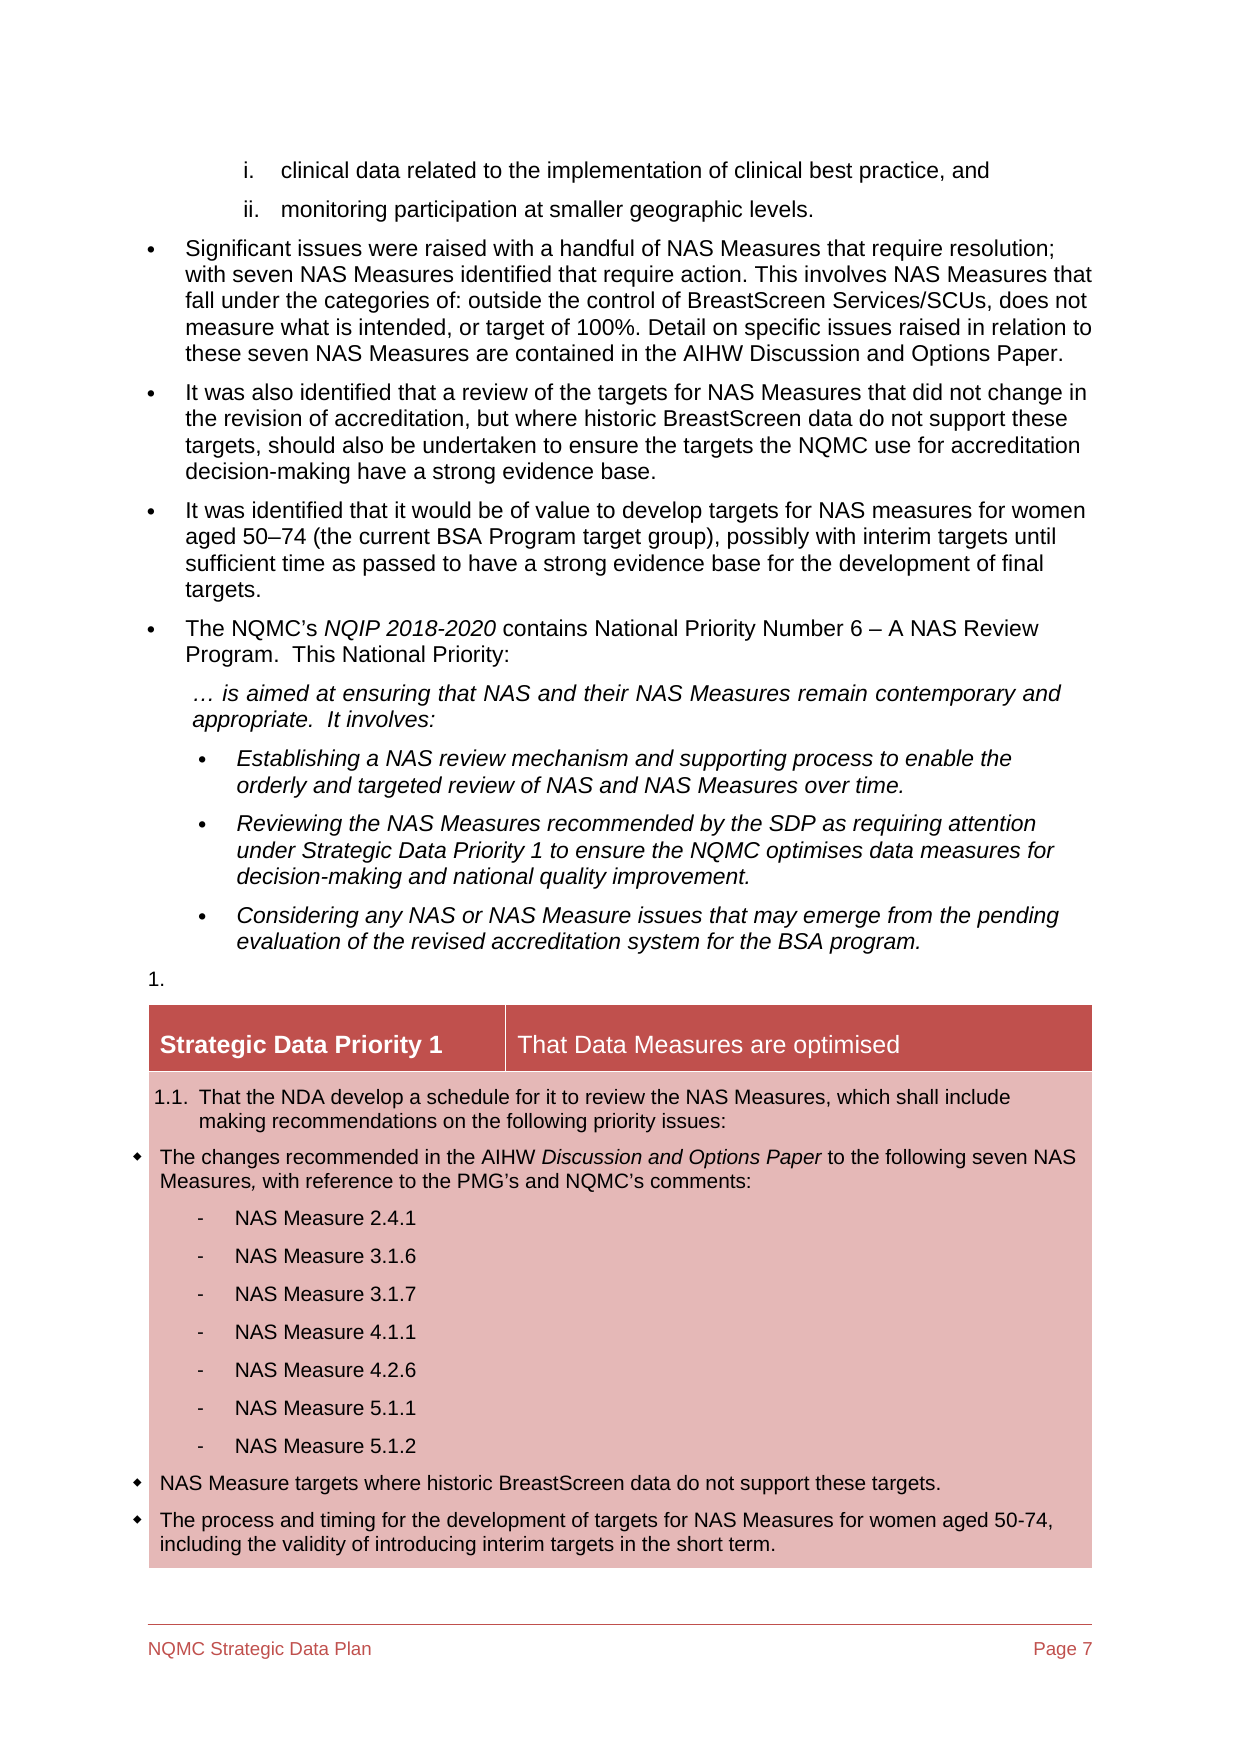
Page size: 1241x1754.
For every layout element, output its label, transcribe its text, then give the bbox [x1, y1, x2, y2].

list It was also identified that a review of the targets for NAS Measures that did not change in the revision of accreditation, but where historic BreastScreen data do not support these targets, should also be undertaken to ensure the targets the NQMC use for accreditation decision-making have a strong evidence base. [148, 379, 1092, 484]
list It was identified that it would be of value to develop targets for NAS measures for women aged 50–74 (the current BSA Program target group), possibly with interim targets until sufficient time as passed to have a strong evidence base for the development of final targets. [148, 497, 1092, 602]
list Significant issues were raised with a handful of NAS Measures that require resolution; with seven NAS Measures identified that require action. This involves NAS Measures that fall under the categories of: outside the control of BreastScreen Services/SCUs, does not measure what is intended, or target of 100%. Detail on specific issues raised in relation to these seven NAS Measures are contained in the AIHW Discussion and Options Paper. [148, 235, 1092, 366]
list Considering any NAS or NAS Measure issues that may emerge from the pending evaluation of the revised accreditation system for the BSA program. [199, 902, 1064, 955]
table_header Strategic Data Priority 1 [149, 1005, 505, 1071]
text … is aimed at ensuring that NAS and their NAS Measures remain contemporary and appropriate. It involves: [192, 680, 1064, 733]
list Reviewing the NAS Measures recommended by the SDP as requiring attention under Strategic Data Priority 1 to ensure the NQMC optimises data measures for decision-making and national quality improvement. [199, 810, 1064, 889]
table_cell That the NDA develop a schedule for it to review the NAS Measures, which shall include making recommendations on the following priority issues: The changes recommended in the AIHW Discussion and Options Paper to the following seven NAS Measures, with reference to the PMG’s and NQMC’s comments: NAS Measure 2.4.1 NAS Measure 3.1.6 NAS Measure 3.1.7 NAS Measure 4.1.1 NAS Measure 4.2.6 NAS Measure 5.1.1 NAS Measure 5.1.2 NAS Measure targets where historic BreastScreen data do not support these targets. The process and timing for the development of targets for NAS Measures for women aged 50-74, including the validity of introducing interim targets in the short term. [149, 1072, 1092, 1568]
table_header That Data Measures are optimised [506, 1005, 1092, 1071]
list Establishing a NAS review mechanism and supporting process to enable the orderly and targeted review of NAS and NAS Measures over time. [199, 745, 1064, 798]
list monitoring participation at smaller geographic levels. [243, 196, 1092, 222]
list The NQMC’s NQIP 2018-2020 contains National Priority Number 6 – A NAS Review Program. This National Priority: [148, 615, 1092, 667]
list clinical data related to the implementation of clinical best practice, and [243, 157, 1092, 183]
